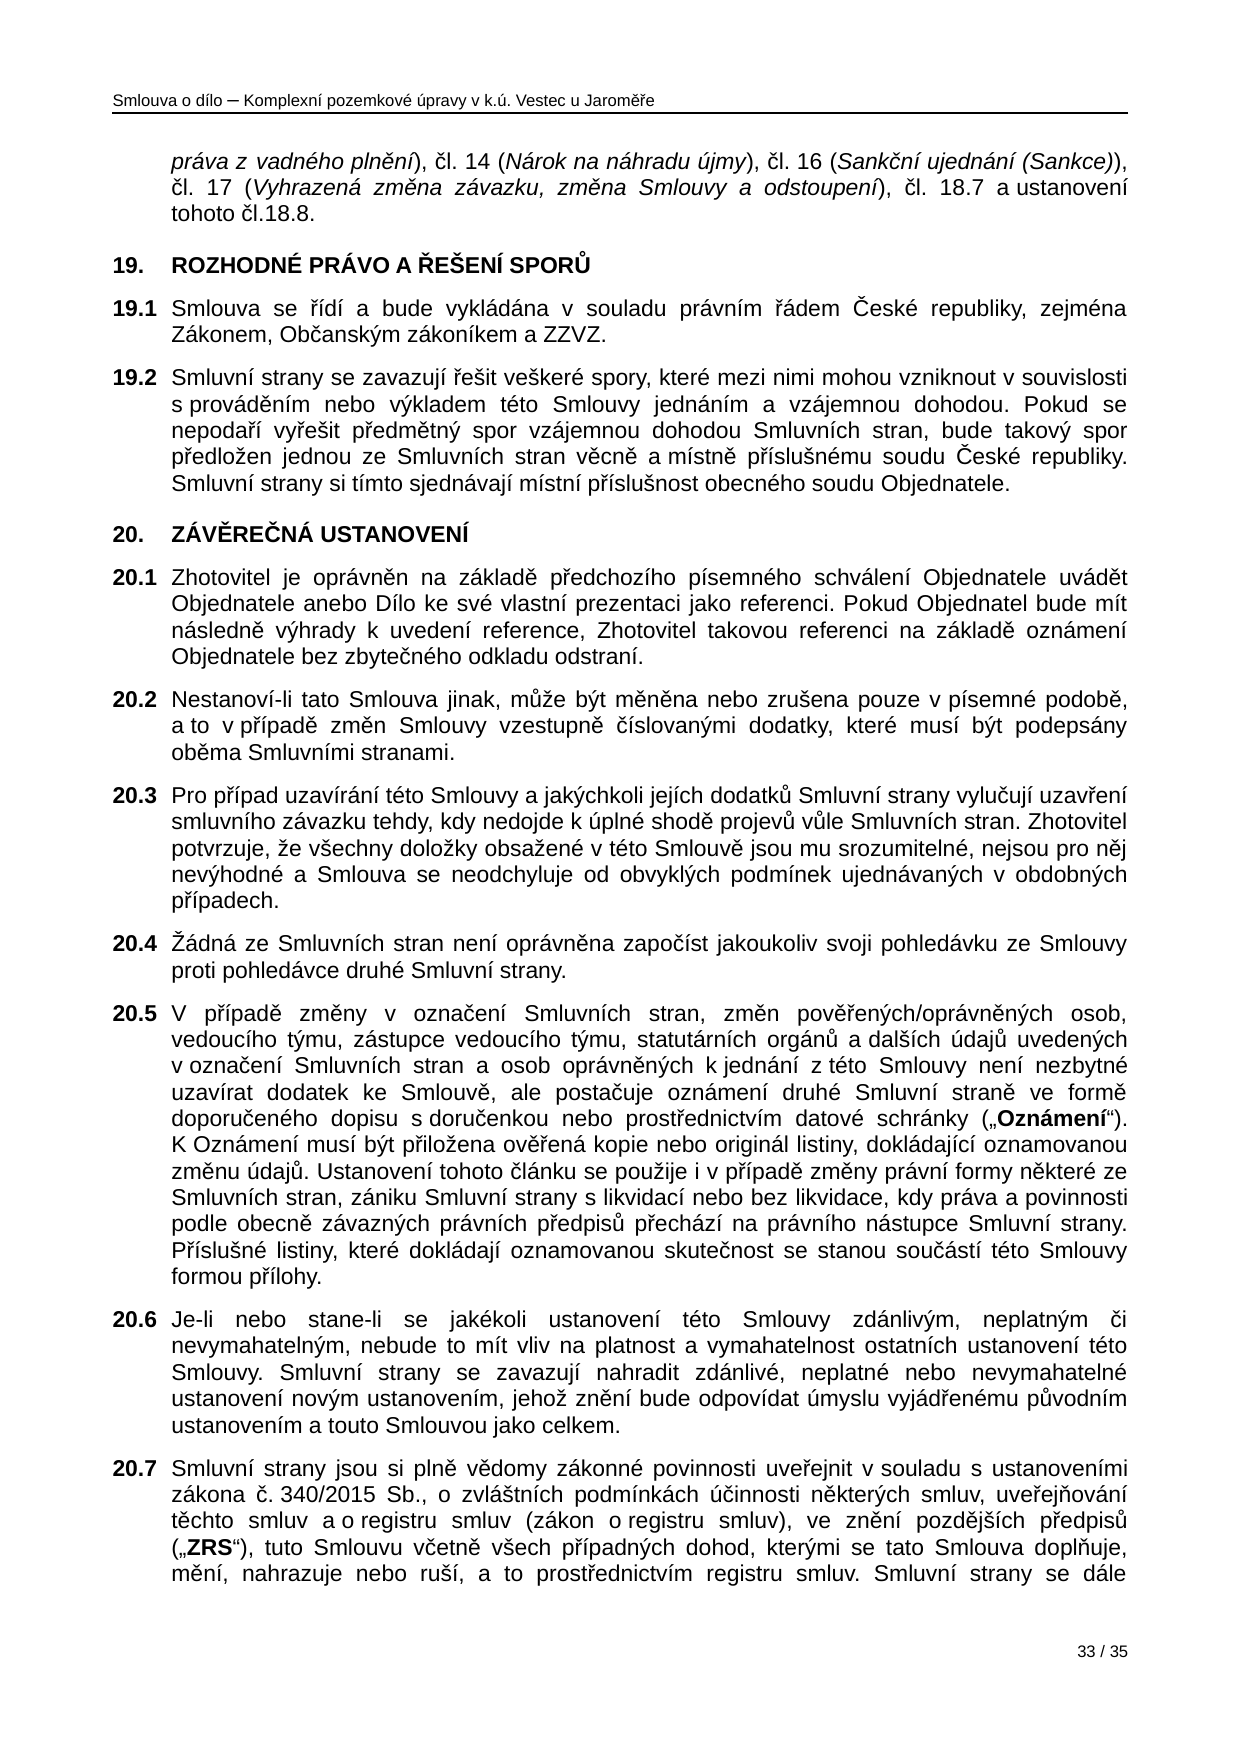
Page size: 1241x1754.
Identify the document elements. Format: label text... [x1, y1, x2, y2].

text Smluvní strany se zavazují řešit veškeré spory, které mezi nimi mohou vzniknout v souvislosti s prováděním nebo výkladem této Smlouvy jednáním a vzájemnou dohodou. Pokud se nepodaří vyřešit předmětný spor vzájemnou dohodou Smluvních stran, bude takový spor předložen jednou ze Smluvních stran věcně a místně příslušnému soudu České republiky. Smluvní strany si tímto sjednávají místní příslušnost obecného soudu Objednatele. [112, 364, 1128, 496]
text Nestanoví-li tato Smlouva jinak, může být měněna nebo zrušena pouze v písemné podobě, a to v případě změn Smlouvy vzestupně číslovanými dodatky, které musí být podepsány oběma Smluvními stranami. [112, 686, 1128, 765]
text Pro případ uzavírání této Smlouvy a jakýchkoli jejích dodatků Smluvní strany vylučují uzavření smluvního závazku tehdy, kdy nedojde k úplné shodě projevů vůle Smluvních stran. Zhotovitel potvrzuje, že všechny doložky obsažené v této Smlouvě jsou mu srozumitelné, nejsou pro něj nevýhodné a Smlouva se neodchyluje od obvyklých podmínek ujednávaných v obdobných případech. [112, 782, 1128, 913]
text Smlouva se řídí a bude vykládána v souladu právním řádem České republiky, zejména Zákonem, Občanským zákoníkem a ZZVZ. [112, 295, 1128, 347]
text Závěrečná ustanovení [112, 521, 1128, 547]
text Žádná ze Smluvních stran není oprávněna započíst jakoukoliv svoji pohledávku ze Smlouvy proti pohledávce druhé Smluvní strany. [112, 930, 1128, 983]
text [112, 1454, 1128, 1586]
text Je-li nebo stane-li se jakékoli ustanovení této Smlouvy zdánlivým, neplatným či nevymahatelným, nebude to mít vliv na platnost a vymahatelnost ostatních ustanovení této Smlouvy. Smluvní strany se zavazují nahradit zdánlivé, neplatné nebo nevymahatelné ustanovení novým ustanovením, jehož znění bude odpovídat úmyslu vyjádřenému původním ustanovením a touto Smlouvou jako celkem. [112, 1306, 1128, 1438]
text V případě změny v označení Smluvních stran, změn pověřených/oprávněných osob, vedoucího týmu, zástupce vedoucího týmu, statutárních orgánů a dalších údajů uvedených v označení Smluvních stran a osob oprávněných k jednání z této Smlouvy není nezbytné uzavírat dodatek ke Smlouvě, ale postačuje oznámení druhé Smluvní straně ve formě doporučeného dopisu s doručenkou nebo prostřednictvím datové schránky („Oznámení“). K Oznámení musí být přiložena ověřená kopie nebo originál listiny, dokládající oznamovanou změnu údajů. Ustanovení tohoto článku se použije i v případě změny právní formy některé ze Smluvních stran, zániku Smluvní strany s likvidací nebo bez likvidace, kdy práva a povinnosti podle obecně závazných právních předpisů přechází na právního nástupce Smluvní strany. Příslušné listiny, které dokládají oznamovanou skutečnost se stanou součástí této Smlouvy formou přílohy. [112, 999, 1128, 1289]
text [112, 148, 1128, 227]
text Rozhodné právo a řešení sporů [112, 252, 1128, 278]
text Zhotovitel je oprávněn na základě předchozího písemného schválení Objednatele uvádět Objednatele anebo Dílo ke své vlastní prezentaci jako referenci. Pokud Objednatel bude mít následně výhrady k uvedení reference, Zhotovitel takovou referenci na základě oznámení Objednatele bez zbytečného odkladu odstraní. [112, 564, 1128, 669]
